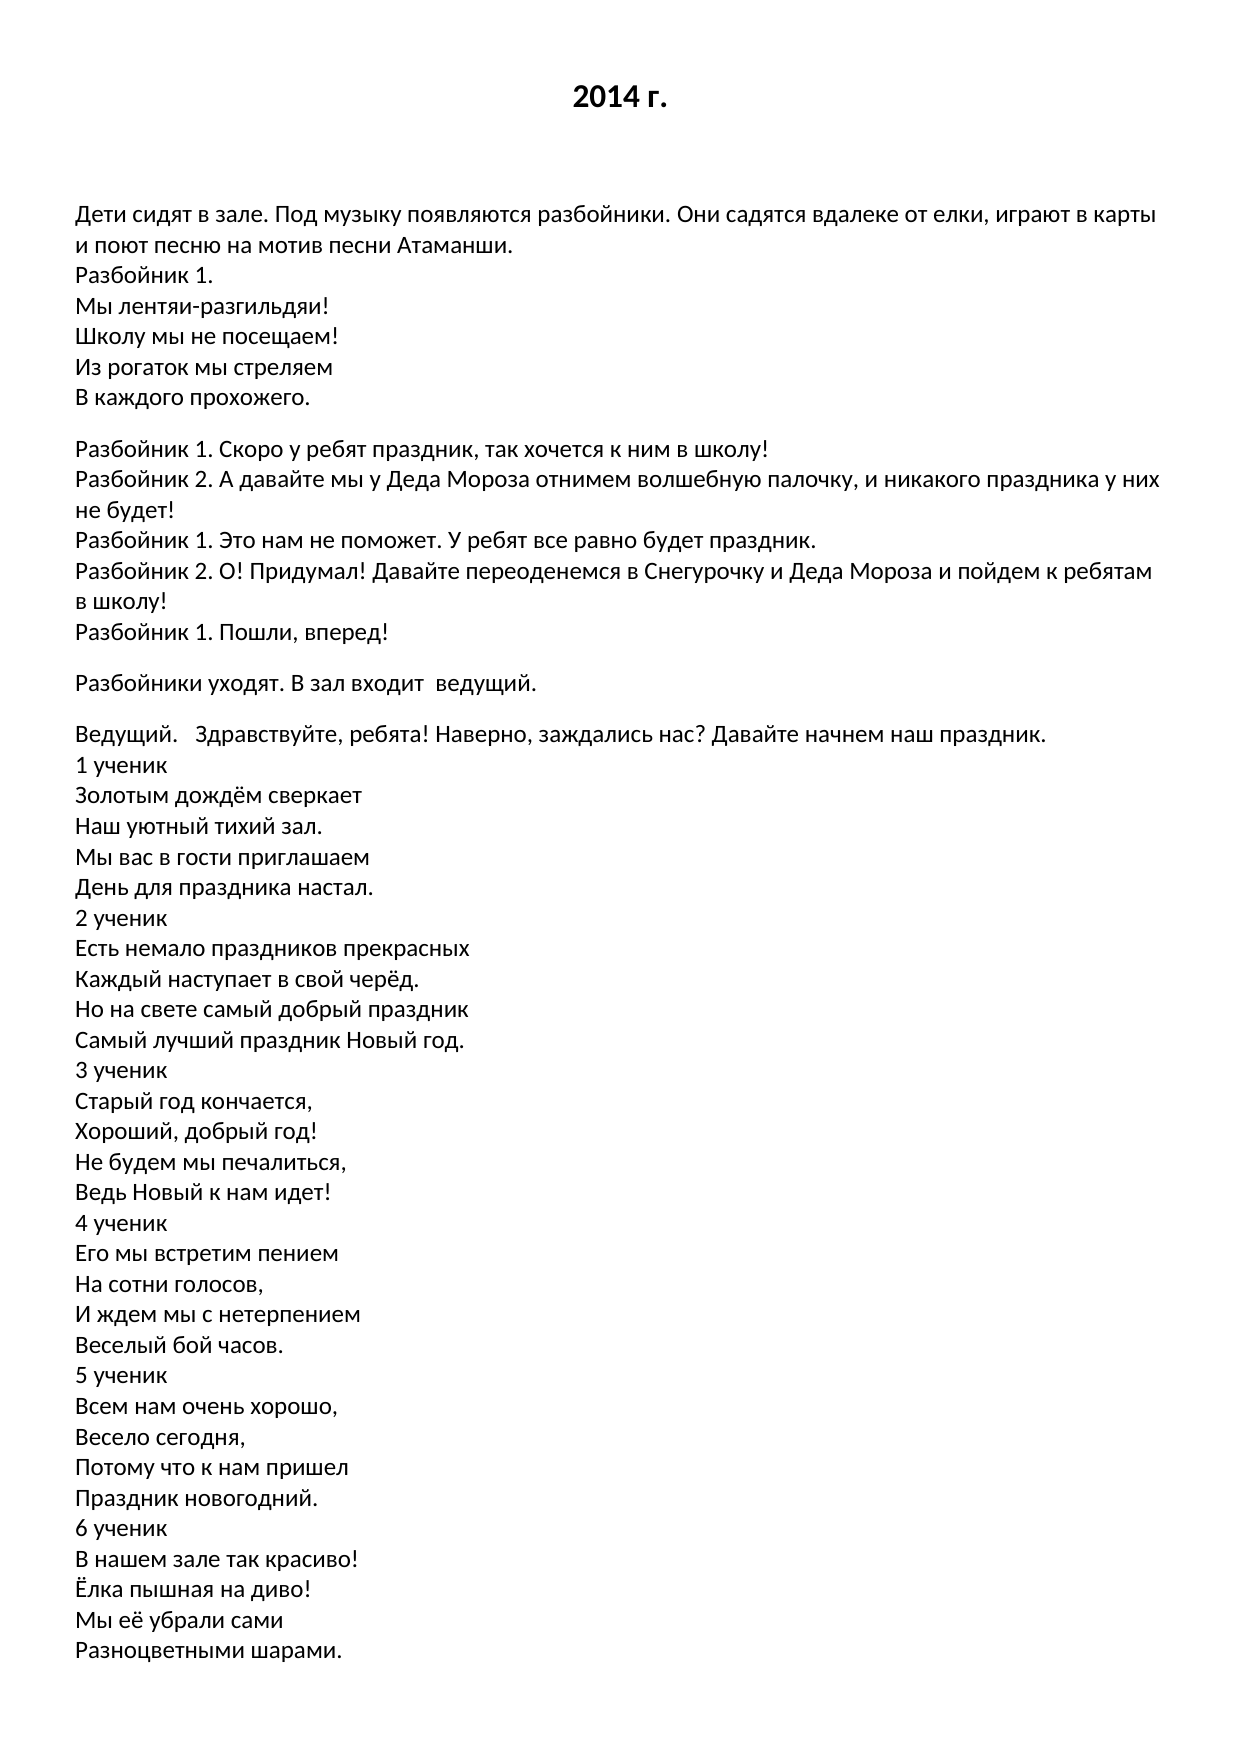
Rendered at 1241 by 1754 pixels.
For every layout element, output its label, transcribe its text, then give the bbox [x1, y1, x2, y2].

text 2014 г. [75, 75, 1165, 116]
text Дети сидят в зале. Под музыку появляются разбойники. Они садятся вдалеке от елки, играют в карты и поют песню на мотив песни Атаманши. Разбойник 1. Мы лентяи-разгильдяи! Школу мы не посещаем! Из рогаток мы стреляем В каждого прохожего. [75, 198, 1165, 412]
text Разбойники уходят. В зал входит ведущий. [75, 667, 1165, 698]
text Разбойник 1. Скоро у ребят праздник, так хочется к ним в школу! Разбойник 2. А давайте мы у Деда Мороза отнимем волшебную палочку, и никакого праздника у них не будет! Разбойник 1. Это нам не поможет. У ребят все равно будет праздник. Разбойник 2. О! Придумал! Давайте переоденемся в Снегурочку и Деда Мороза и пойдем к ребятам в школу! Разбойник 1. Пошли, вперед! [75, 433, 1165, 646]
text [75, 719, 1165, 1665]
